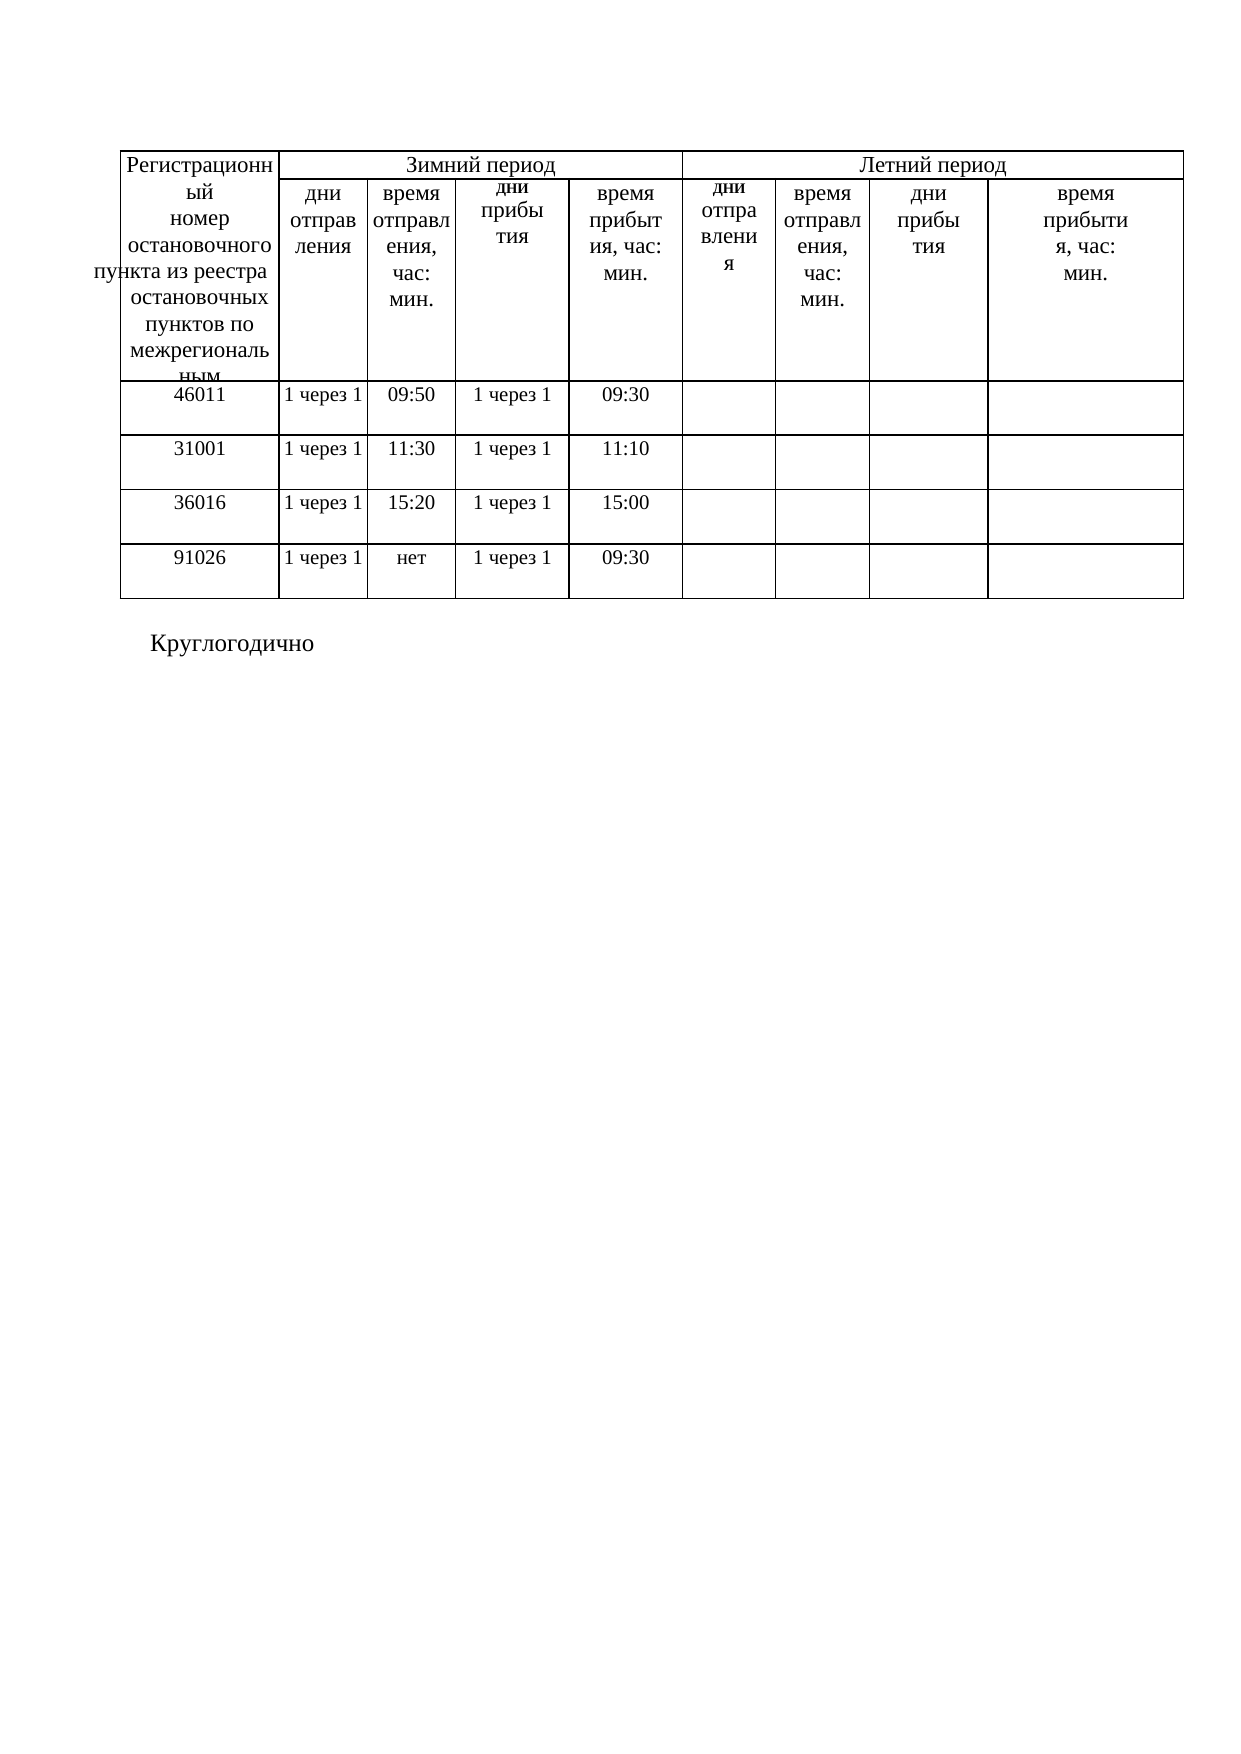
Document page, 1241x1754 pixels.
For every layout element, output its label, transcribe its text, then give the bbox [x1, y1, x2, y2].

table_cell [989, 382, 1183, 434]
table_cell время отправл ения, час: мин. [776, 180, 869, 380]
table_cell 1 через 1 [456, 545, 568, 597]
table_cell время прибыти я, час: мин. [989, 180, 1183, 380]
table_cell 15:00 [570, 490, 682, 543]
table_cell 46011 [121, 382, 278, 434]
table_header Летний период [683, 152, 1183, 178]
table_cell 09:50 [368, 382, 455, 434]
table_cell [989, 490, 1183, 543]
table_cell [776, 545, 869, 597]
table_cell [683, 382, 775, 434]
text Круглогодично [150, 628, 1090, 657]
table_cell 91026 [121, 545, 278, 597]
table_header Зимний период [280, 152, 682, 178]
table_cell дни прибы тия [870, 180, 987, 380]
table_cell дни отправ ления [280, 180, 367, 380]
table_cell время отправл ения, час: мин. [368, 180, 455, 380]
table_cell 36016 [121, 490, 278, 543]
table_cell 1 через 1 [280, 545, 367, 597]
table_cell 1 через 1 [280, 436, 367, 489]
table_cell 09:30 [570, 382, 682, 434]
table_cell ДНИ прибы тия [456, 180, 568, 380]
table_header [121, 152, 278, 380]
table_cell нет [368, 545, 455, 597]
table_cell [989, 436, 1183, 489]
table_cell время прибыт ия, час: мин. [570, 180, 682, 380]
table_cell [776, 490, 869, 543]
table_cell 11:10 [570, 436, 682, 489]
table_cell [870, 382, 987, 434]
table_cell [776, 382, 869, 434]
table_cell [776, 436, 869, 489]
table_cell [683, 545, 775, 597]
table_cell 31001 [121, 436, 278, 489]
table_cell [870, 436, 987, 489]
table_cell 1 через 1 [456, 490, 568, 543]
table_cell 1 через 1 [456, 382, 568, 434]
table_cell 09:30 [570, 545, 682, 597]
table_cell 15:20 [368, 490, 455, 543]
table_cell 1 через 1 [280, 382, 367, 434]
table_cell 11:30 [368, 436, 455, 489]
table_cell [870, 490, 987, 543]
table_cell [683, 490, 775, 543]
table_cell [683, 436, 775, 489]
table_cell [989, 545, 1183, 597]
table_cell ДНИ отпра влени я [683, 180, 775, 380]
table_cell 1 через 1 [456, 436, 568, 489]
table_cell [870, 545, 987, 597]
table_cell 1 через 1 [280, 490, 367, 543]
